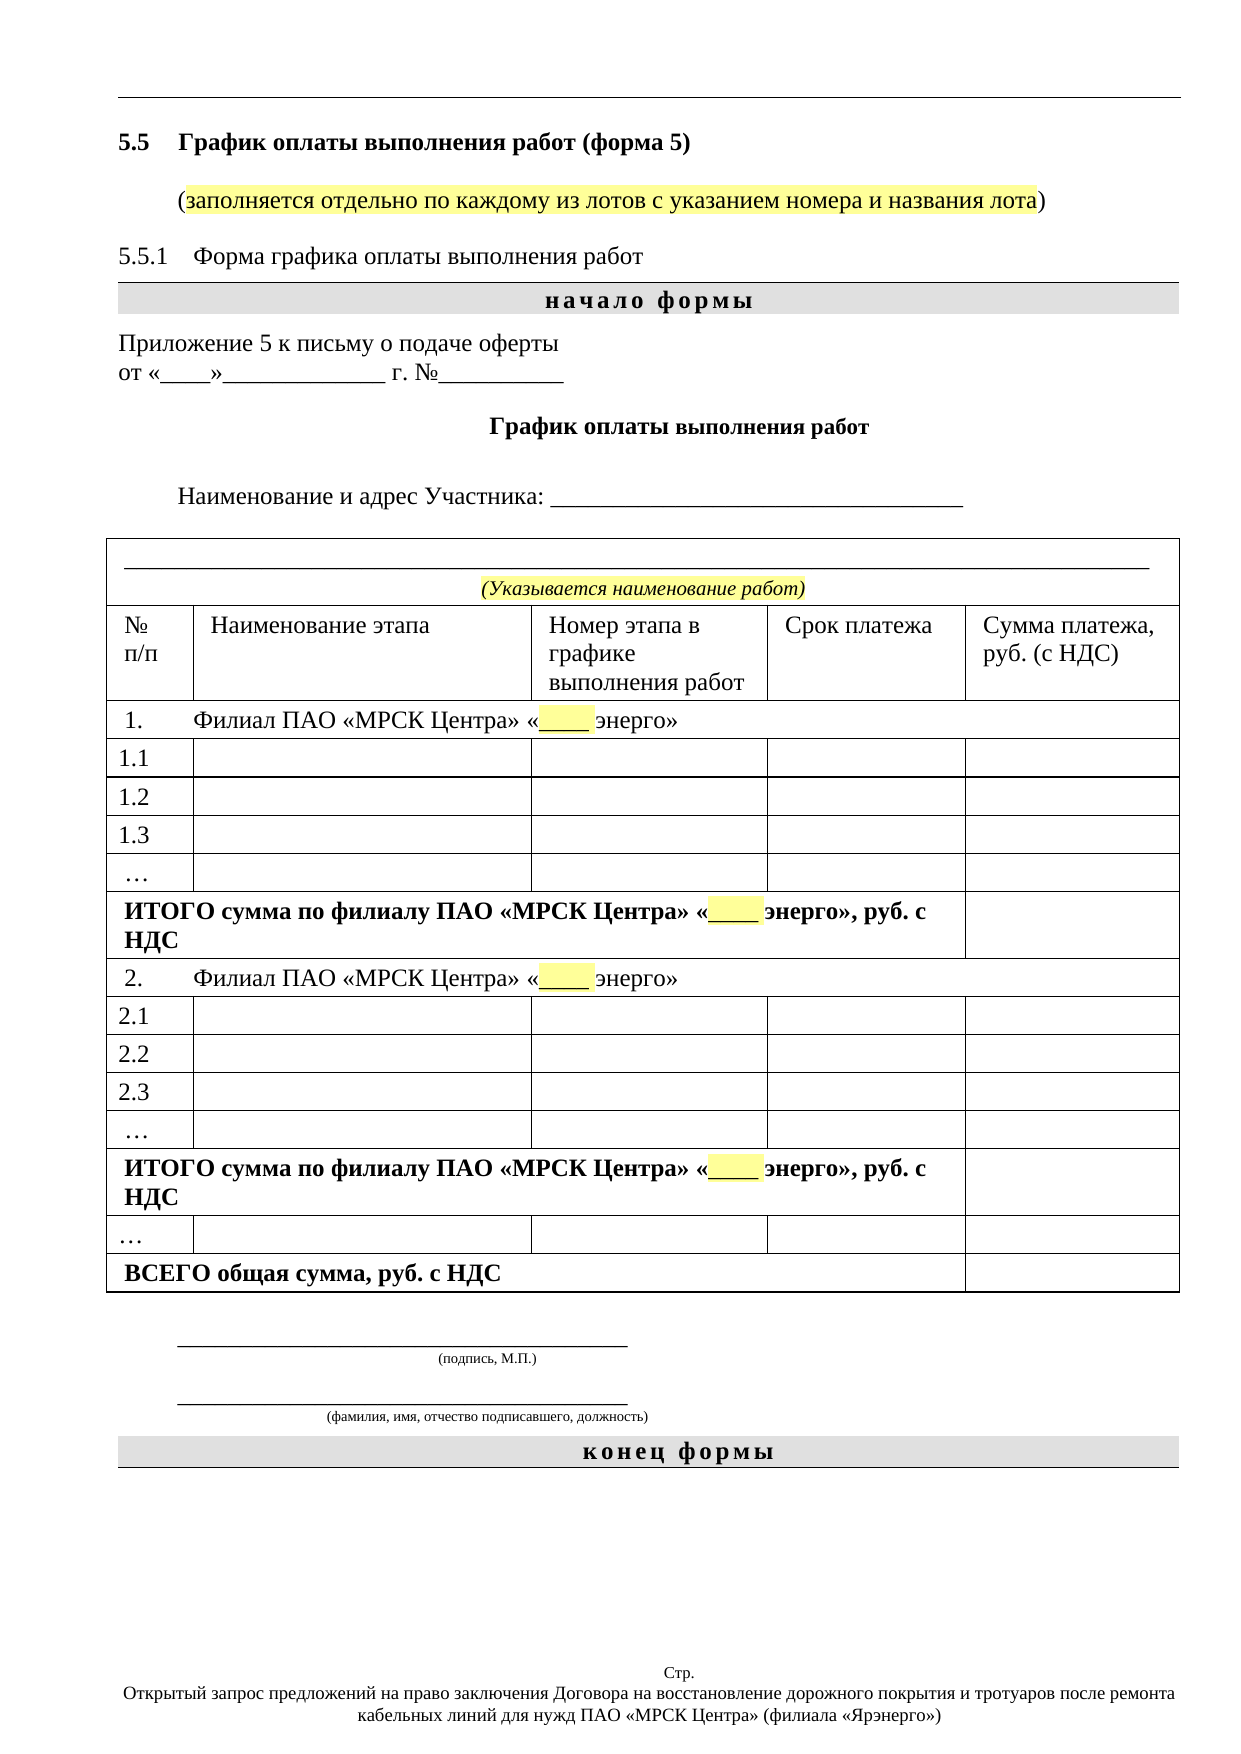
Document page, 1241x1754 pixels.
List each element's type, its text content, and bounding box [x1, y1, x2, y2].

text График оплаты выполнения работ [118, 411, 1181, 439]
table_cell ВСЕГО общая сумма, руб. с НДС [107, 1254, 965, 1291]
table_cell [194, 1035, 531, 1072]
table_cell [194, 1216, 531, 1253]
table_cell [966, 1035, 1179, 1072]
text (фамилия, имя, отчество подписавшего, должность) [118, 1407, 797, 1436]
text Приложение 5 к письму о подаче оферты от «____»_____________ г. №__________ [118, 328, 1181, 386]
table_cell [966, 778, 1179, 814]
table_cell [532, 1035, 767, 1072]
table_cell [532, 739, 767, 776]
table_cell … [107, 1216, 193, 1253]
table_cell [532, 778, 767, 814]
table_cell Сумма платежа, руб. (с НДС) [966, 606, 1179, 700]
table_cell [194, 1073, 531, 1110]
table_cell [194, 739, 531, 776]
table_cell Филиал ПАО «МРСК Центра» «____ энерго» [107, 959, 1179, 996]
table_cell № п/п [107, 606, 193, 700]
table_cell [768, 778, 965, 814]
table_cell 2.1 [107, 997, 193, 1034]
table_cell … [107, 854, 193, 891]
table_cell [768, 997, 965, 1034]
table_cell [768, 1073, 965, 1110]
table_cell [194, 1111, 531, 1148]
table_cell ИТОГО сумма по филиалу ПАО «МРСК Центра» «____ энерго», руб. с НДС [107, 892, 965, 958]
table_cell [768, 1035, 965, 1072]
table_cell [768, 816, 965, 853]
table_cell Срок платежа [768, 606, 965, 700]
table_cell [532, 1111, 767, 1148]
table_cell [966, 854, 1179, 891]
table_cell 1.1 [107, 739, 193, 776]
table_cell [194, 997, 531, 1034]
table_cell [966, 892, 1179, 958]
table_cell [768, 1111, 965, 1148]
table_cell 1.3 [107, 816, 193, 853]
table_cell … [107, 1111, 193, 1148]
table_cell [194, 816, 531, 853]
subtitle График оплаты выполнения работ (форма 5) [118, 127, 1181, 156]
table_cell 1.2 [107, 778, 193, 814]
table_cell Номер этапа в графике выполнения работ [532, 606, 767, 700]
table_cell [966, 1216, 1179, 1253]
table_cell Филиал ПАО «МРСК Центра» «____ энерго» [107, 701, 1179, 738]
table_cell Наименование этапа [194, 606, 531, 700]
table_cell [966, 1111, 1179, 1148]
table_cell [532, 1073, 767, 1110]
subtitle Форма графика оплаты выполнения работ [118, 241, 1181, 269]
table_cell [768, 1216, 965, 1253]
table_cell [532, 816, 767, 853]
text конец формы [118, 1436, 1179, 1467]
table_cell [966, 1149, 1179, 1215]
table_cell [768, 854, 965, 891]
table_cell [768, 739, 965, 776]
table_cell [966, 1254, 1179, 1291]
table_cell [532, 1216, 767, 1253]
table_cell [194, 778, 531, 814]
table_cell [532, 997, 767, 1034]
table_cell [194, 854, 531, 891]
table_cell 2.3 [107, 1073, 193, 1110]
table_cell 2.2 [107, 1035, 193, 1072]
table_cell [966, 739, 1179, 776]
table_header __________________________________________________________________________________ (Указывается наименование работ) [107, 539, 1179, 604]
text начало формы [118, 283, 1179, 314]
text ____________________________________ [118, 1321, 1181, 1350]
table_cell ИТОГО сумма по филиалу ПАО «МРСК Центра» «____ энерго», руб. с НДС [107, 1149, 965, 1215]
table_cell [966, 816, 1179, 853]
table_cell [966, 997, 1179, 1034]
table_cell [966, 1073, 1179, 1110]
table_cell [532, 854, 767, 891]
text (подпись, М.П.) [118, 1350, 797, 1379]
text Наименование и адрес Участника: _________________________________ [118, 481, 1181, 509]
text ____________________________________ [118, 1379, 1181, 1407]
